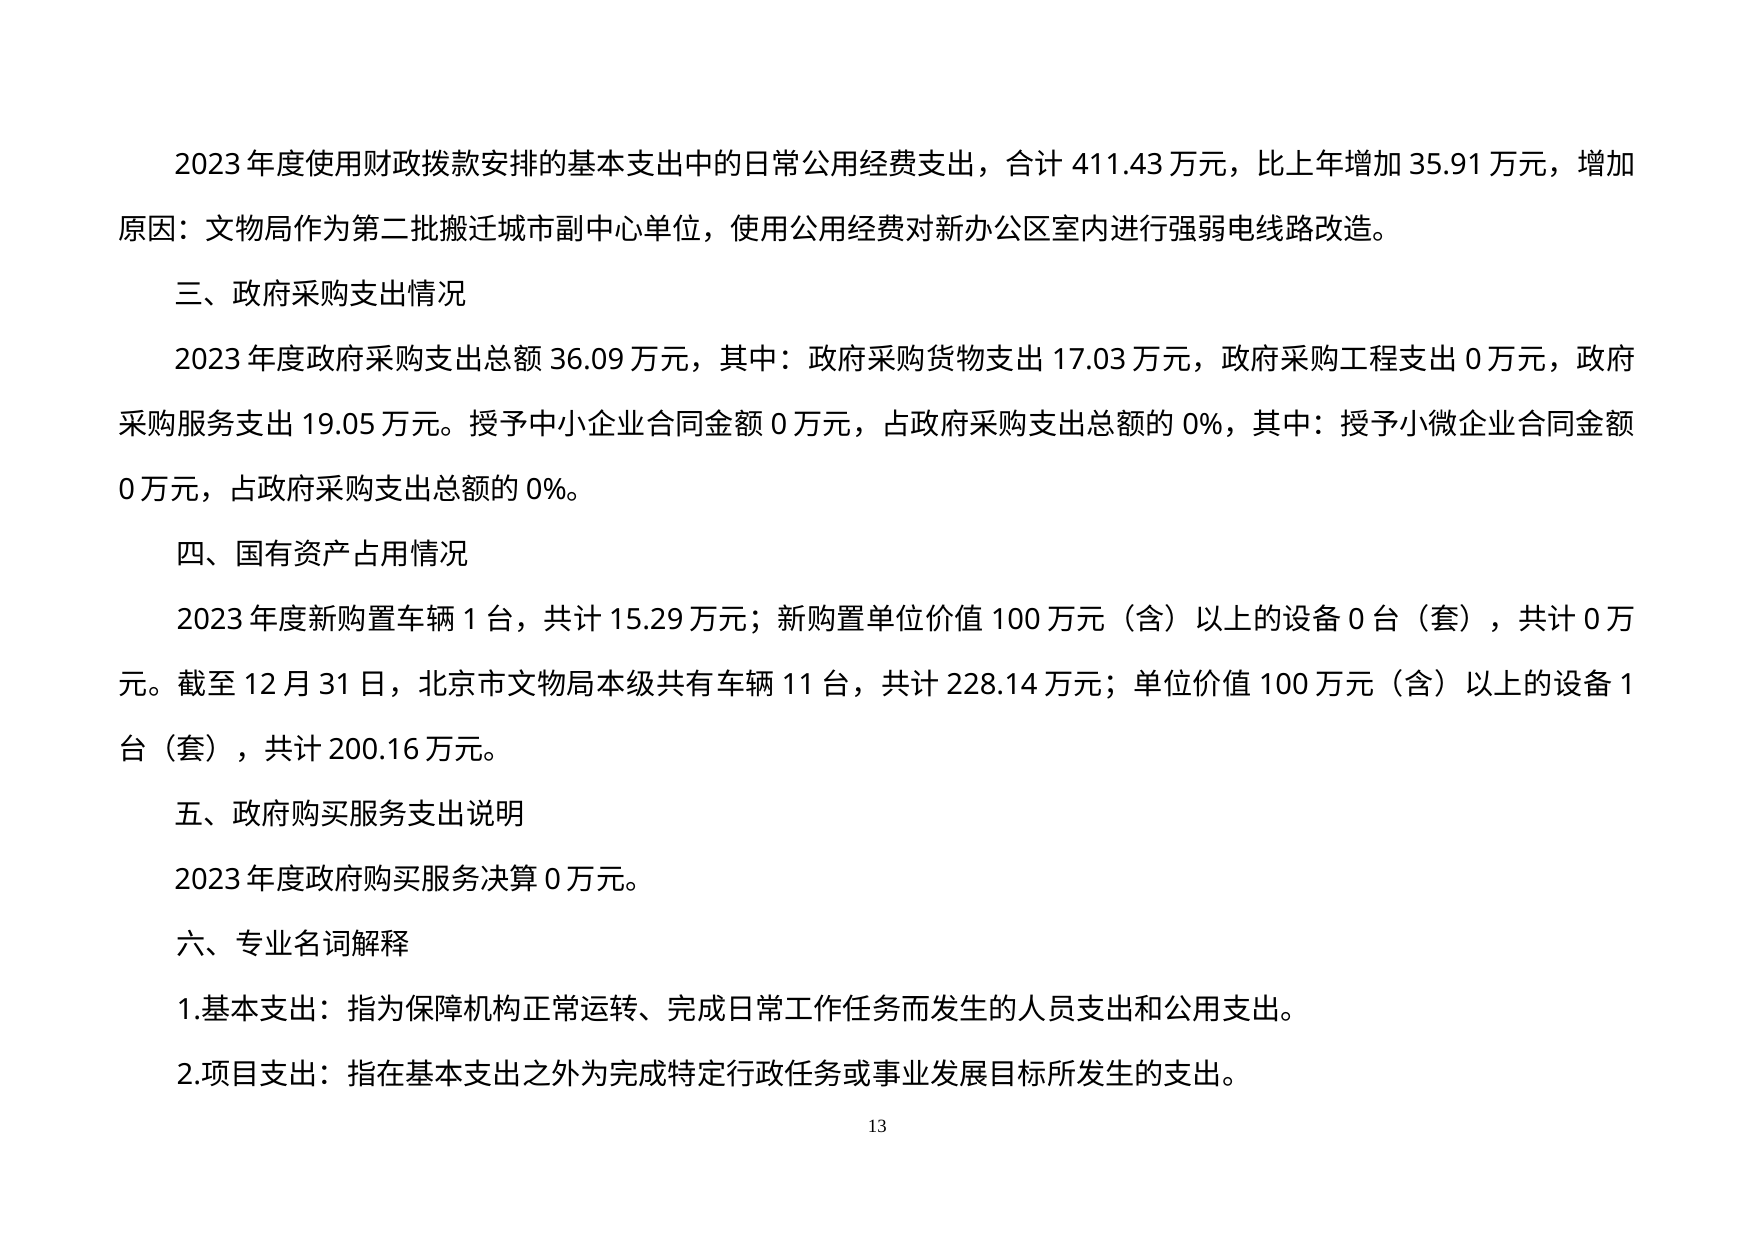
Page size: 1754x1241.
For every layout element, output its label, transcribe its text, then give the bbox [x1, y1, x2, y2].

text 四、国有资产占用情况 [118, 519, 1636, 584]
text 2023年度政府购买服务决算0万元。 [118, 844, 1636, 909]
text 2023年度新购置车辆1台，共计15.29万元；新购置单位价值100万元（含）以上的设备0台（套），共计0万元。截至12月31日，北京市文物局本级共有车辆11台，共计228.14万元；单位价值100万元（含）以上的设备1台（套），共计200.16万元。 [118, 584, 1636, 779]
text 六、专业名词解释 [118, 909, 1636, 974]
text 三、政府采购支出情况 [174, 259, 1636, 324]
text 2023年度使用财政拨款安排的基本支出中的日常公用经费支出，合计411.43万元，比上年增加35.91万元，增加原因：文物局作为第二批搬迁城市副中心单位，使用公用经费对新办公区室内进行强弱电线路改造。 [118, 129, 1636, 259]
text 五、政府购买服务支出说明 [118, 779, 1636, 844]
text 2023年度政府采购支出总额36.09万元，其中：政府采购货物支出17.03万元，政府采购工程支出0万元，政府采购服务支出19.05万元。授予中小企业合同金额0万元，占政府采购支出总额的0%，其中：授予小微企业合同金额0万元，占政府采购支出总额的0%。 [118, 324, 1636, 519]
text 1.基本支出：指为保障机构正常运转、完成日常工作任务而发生的人员支出和公用支出。 [118, 974, 1636, 1039]
text 2.项目支出：指在基本支出之外为完成特定行政任务或事业发展目标所发生的支出。 [118, 1039, 1636, 1104]
